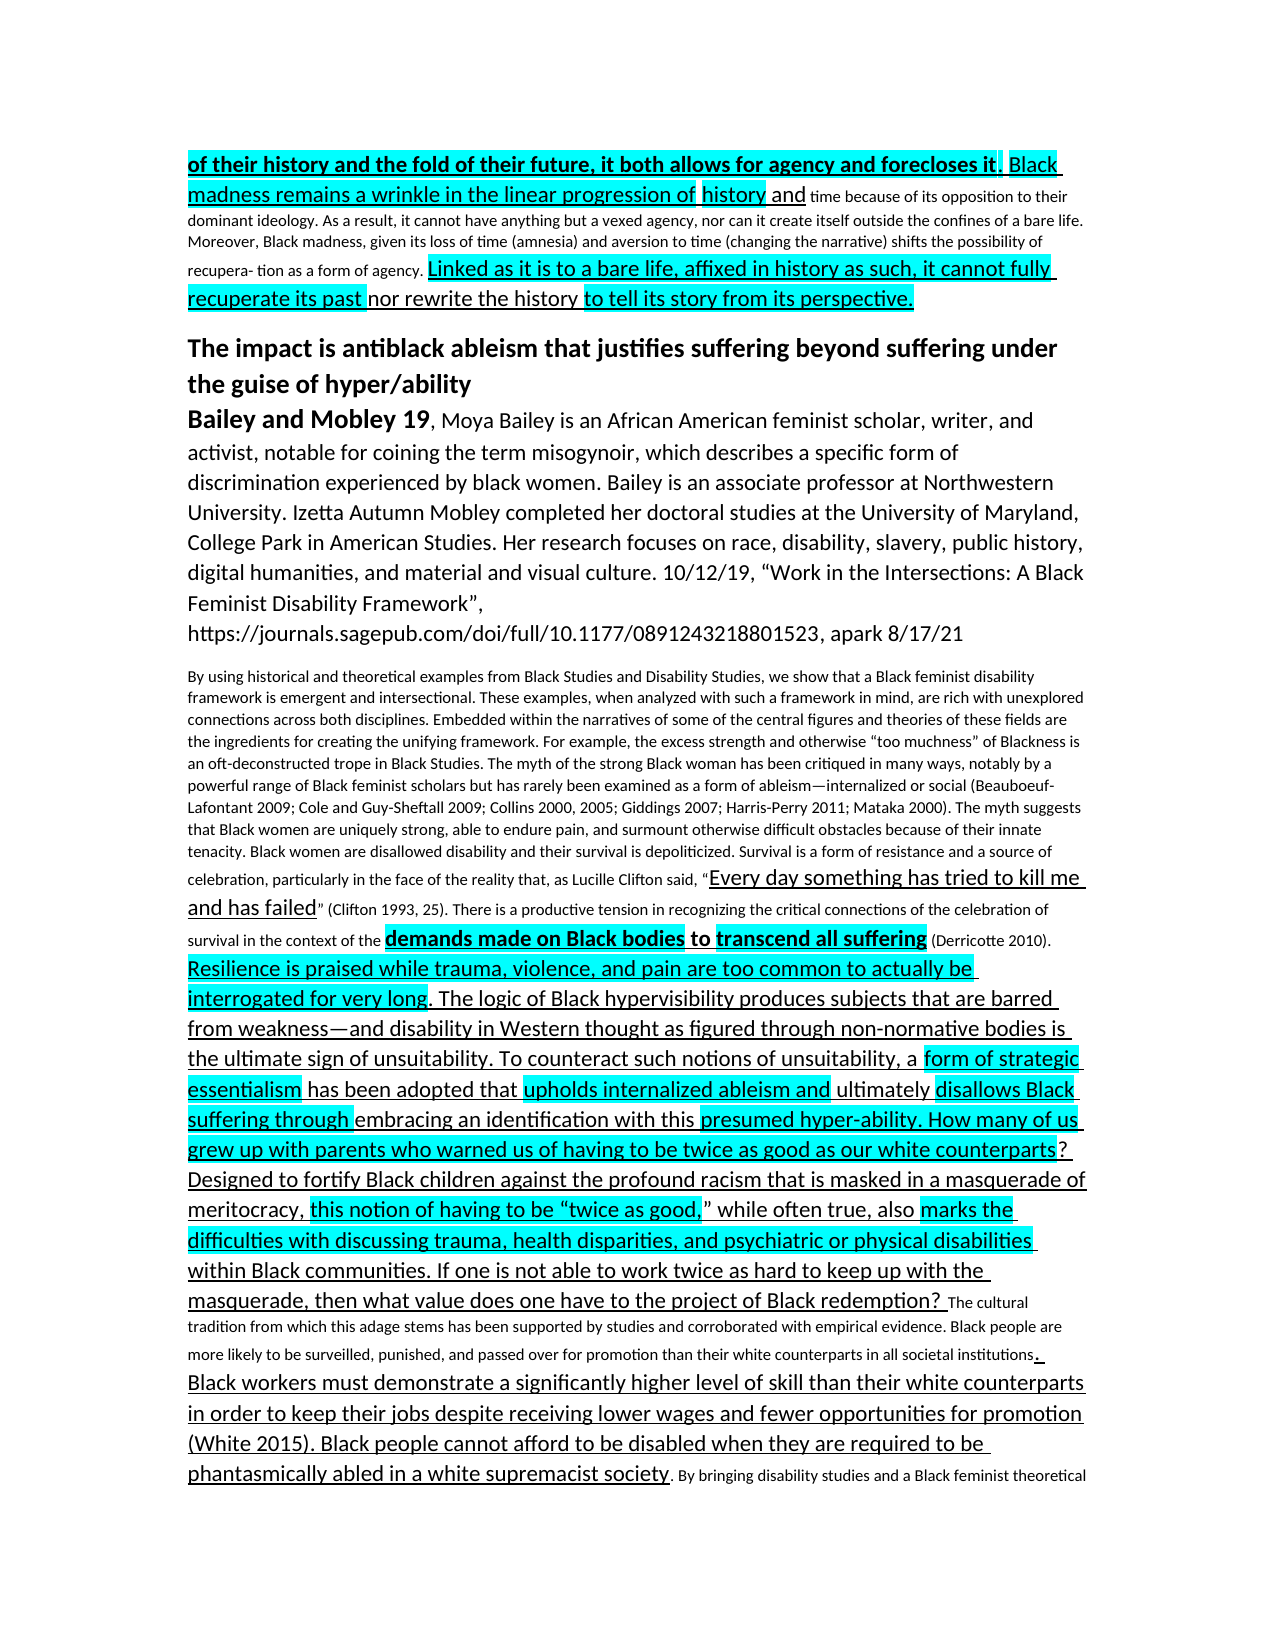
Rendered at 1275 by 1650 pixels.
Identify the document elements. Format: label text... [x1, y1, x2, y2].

text Bailey and Mobley 19, Moya Bailey is an African American feminist scholar, writer, and activist, notable for coining the term misogynoir, which describes a specific form of discrimination experienced by black women. Bailey is an associate professor at Northwestern University. Izetta Autumn Mobley completed her doctoral studies at the University of Maryland, College Park in American Studies. Her research focuses on race, disability, slavery, public history, digital humanities, and material and visual culture. 10/12/19, “Work in the Intersections: A Black Feminist Disability Framework”, https://journals.sagepub.com/doi/full/10.1177/0891243218801523, apark 8/17/21 [187, 402, 1087, 647]
subtitle The impact is antiblack ableism that justifies suffering beyond suffering under the guise of hyper/ability [187, 331, 1087, 400]
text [187, 150, 1087, 312]
